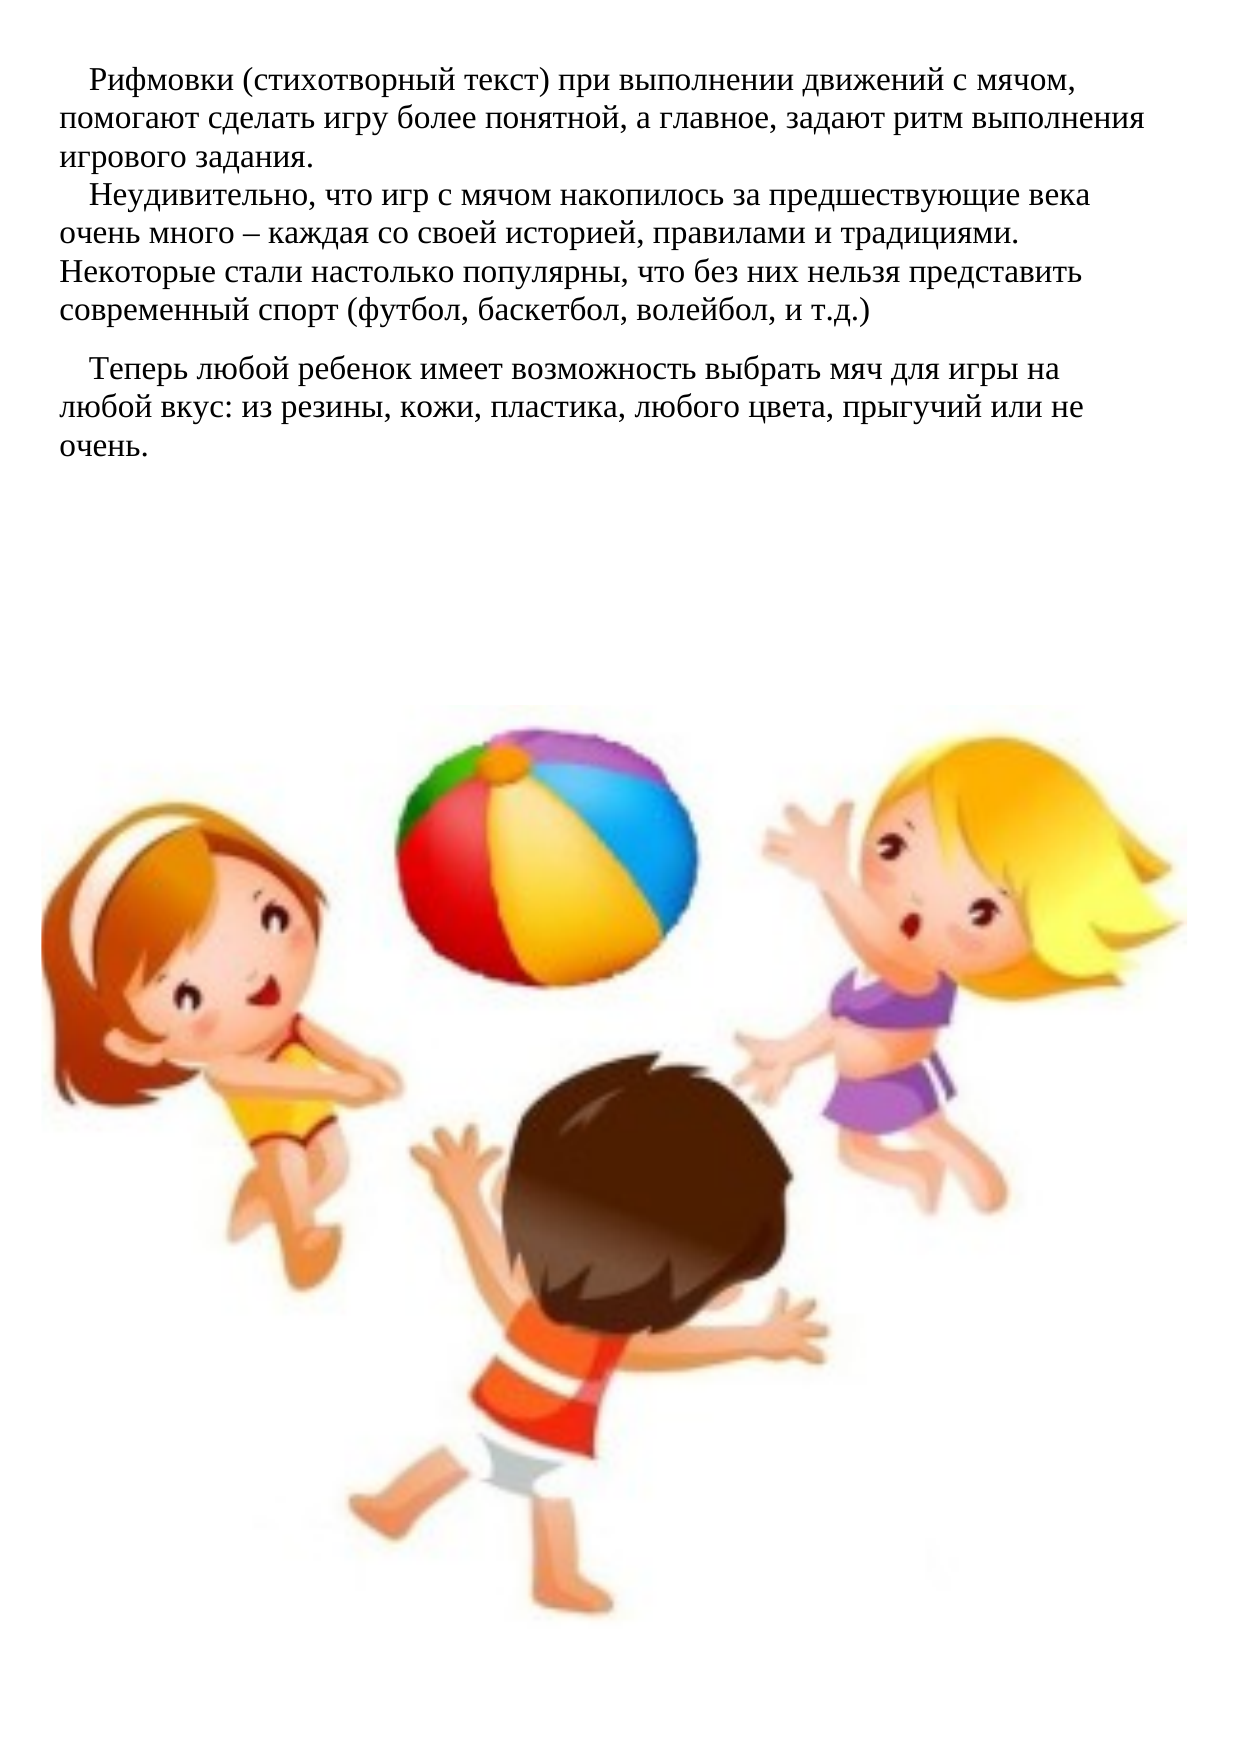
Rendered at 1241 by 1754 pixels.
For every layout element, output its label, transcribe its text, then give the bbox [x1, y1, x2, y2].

text Теперь любой ребенок имеет возможность выбрать мяч для игры на любой вкус: из резины, кожи, пластика, любого цвета, прыгучий или не очень. [59, 348, 1152, 463]
text Рифмовки (стихотворный текст) при выполнении движений с мячом, помогают сделать игру более понятной, а главное, задают ритм выполнения игрового задания. [59, 59, 1152, 174]
picture [41, 705, 1188, 1648]
text Неудивительно, что игр с мячом накопилось за предшествующие века очень много – каждая со своей историей, правилами и традициями. Некоторые стали настолько популярны, что без них нельзя представить современный спорт (футбол, баскетбол, волейбол, и т.д.) [59, 174, 1152, 327]
